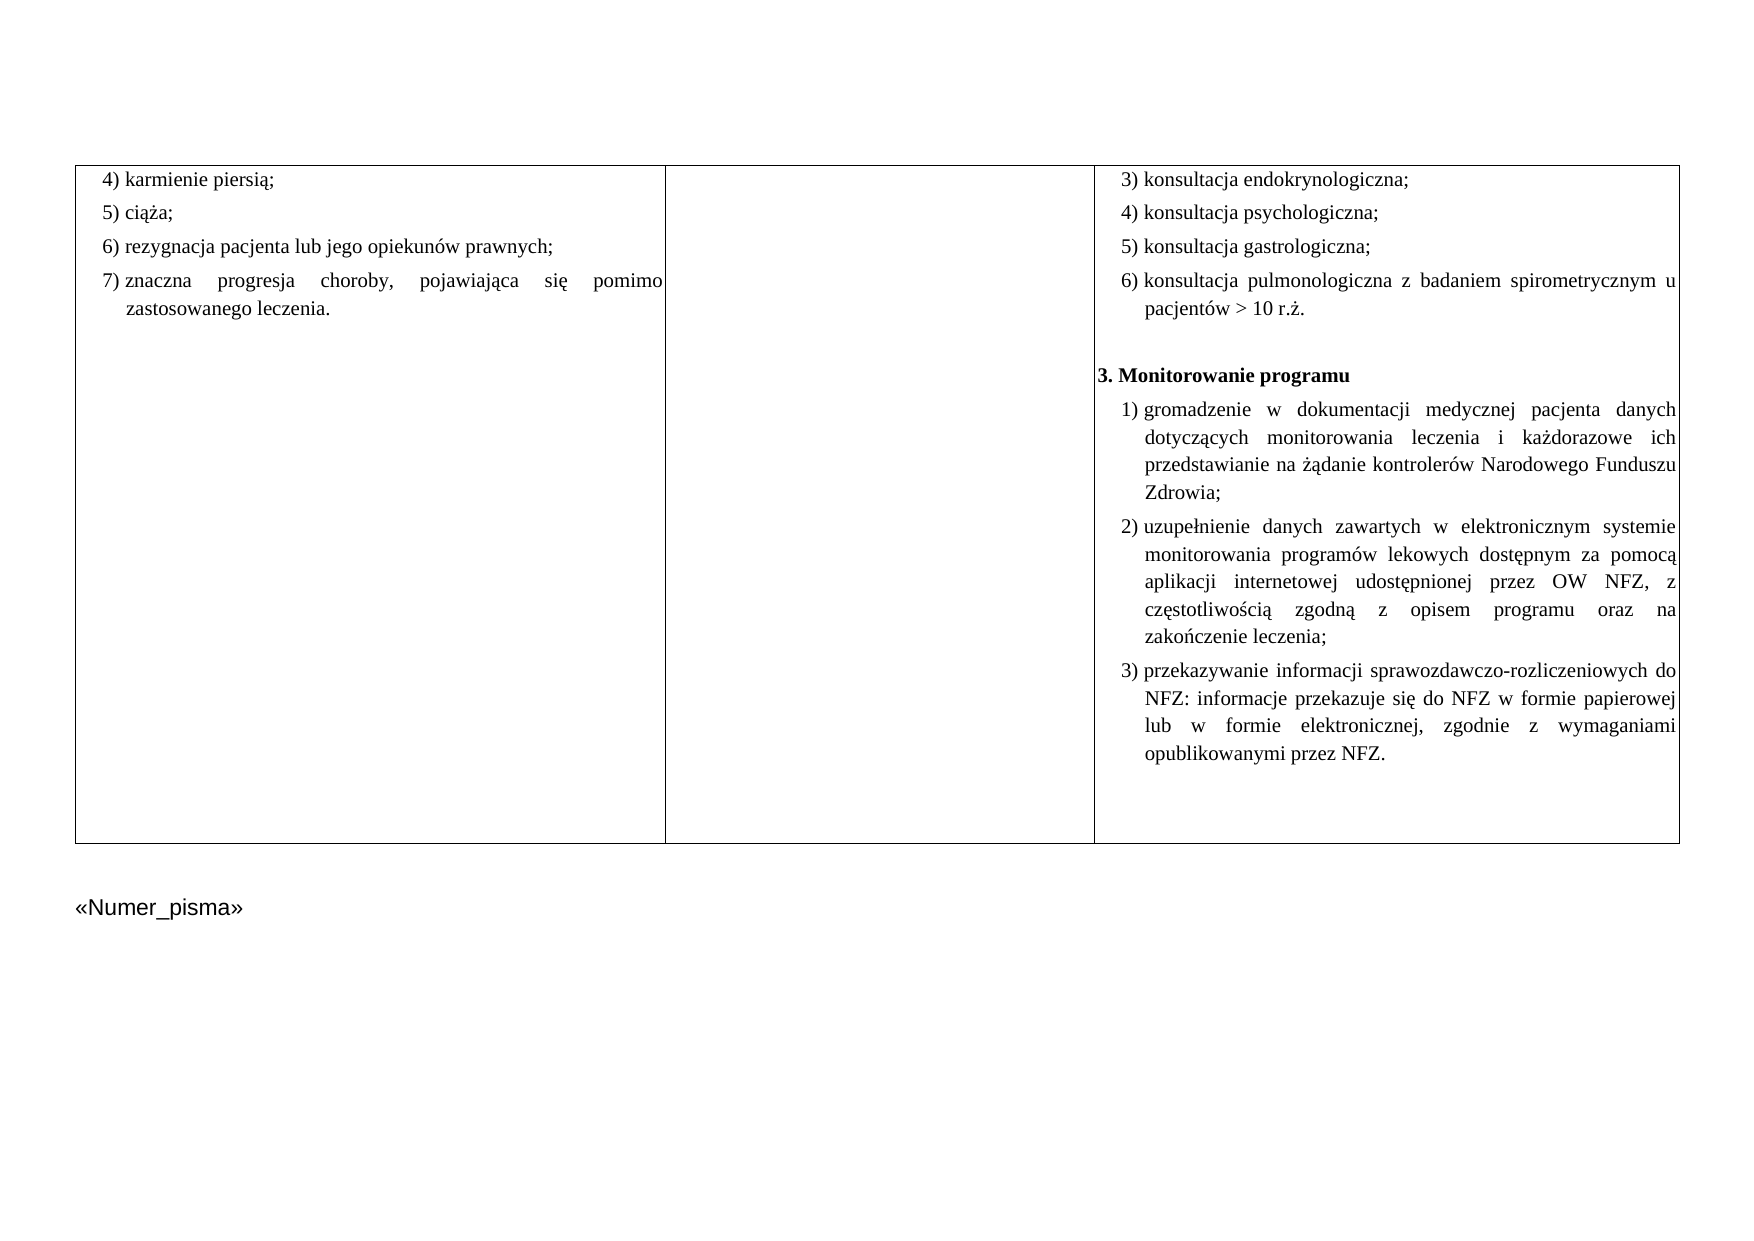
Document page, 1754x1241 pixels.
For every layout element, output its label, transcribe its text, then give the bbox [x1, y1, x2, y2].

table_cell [76, 166, 665, 842]
text «Numer_pisma» [75, 893, 1679, 920]
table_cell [666, 166, 1094, 842]
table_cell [1095, 166, 1679, 842]
